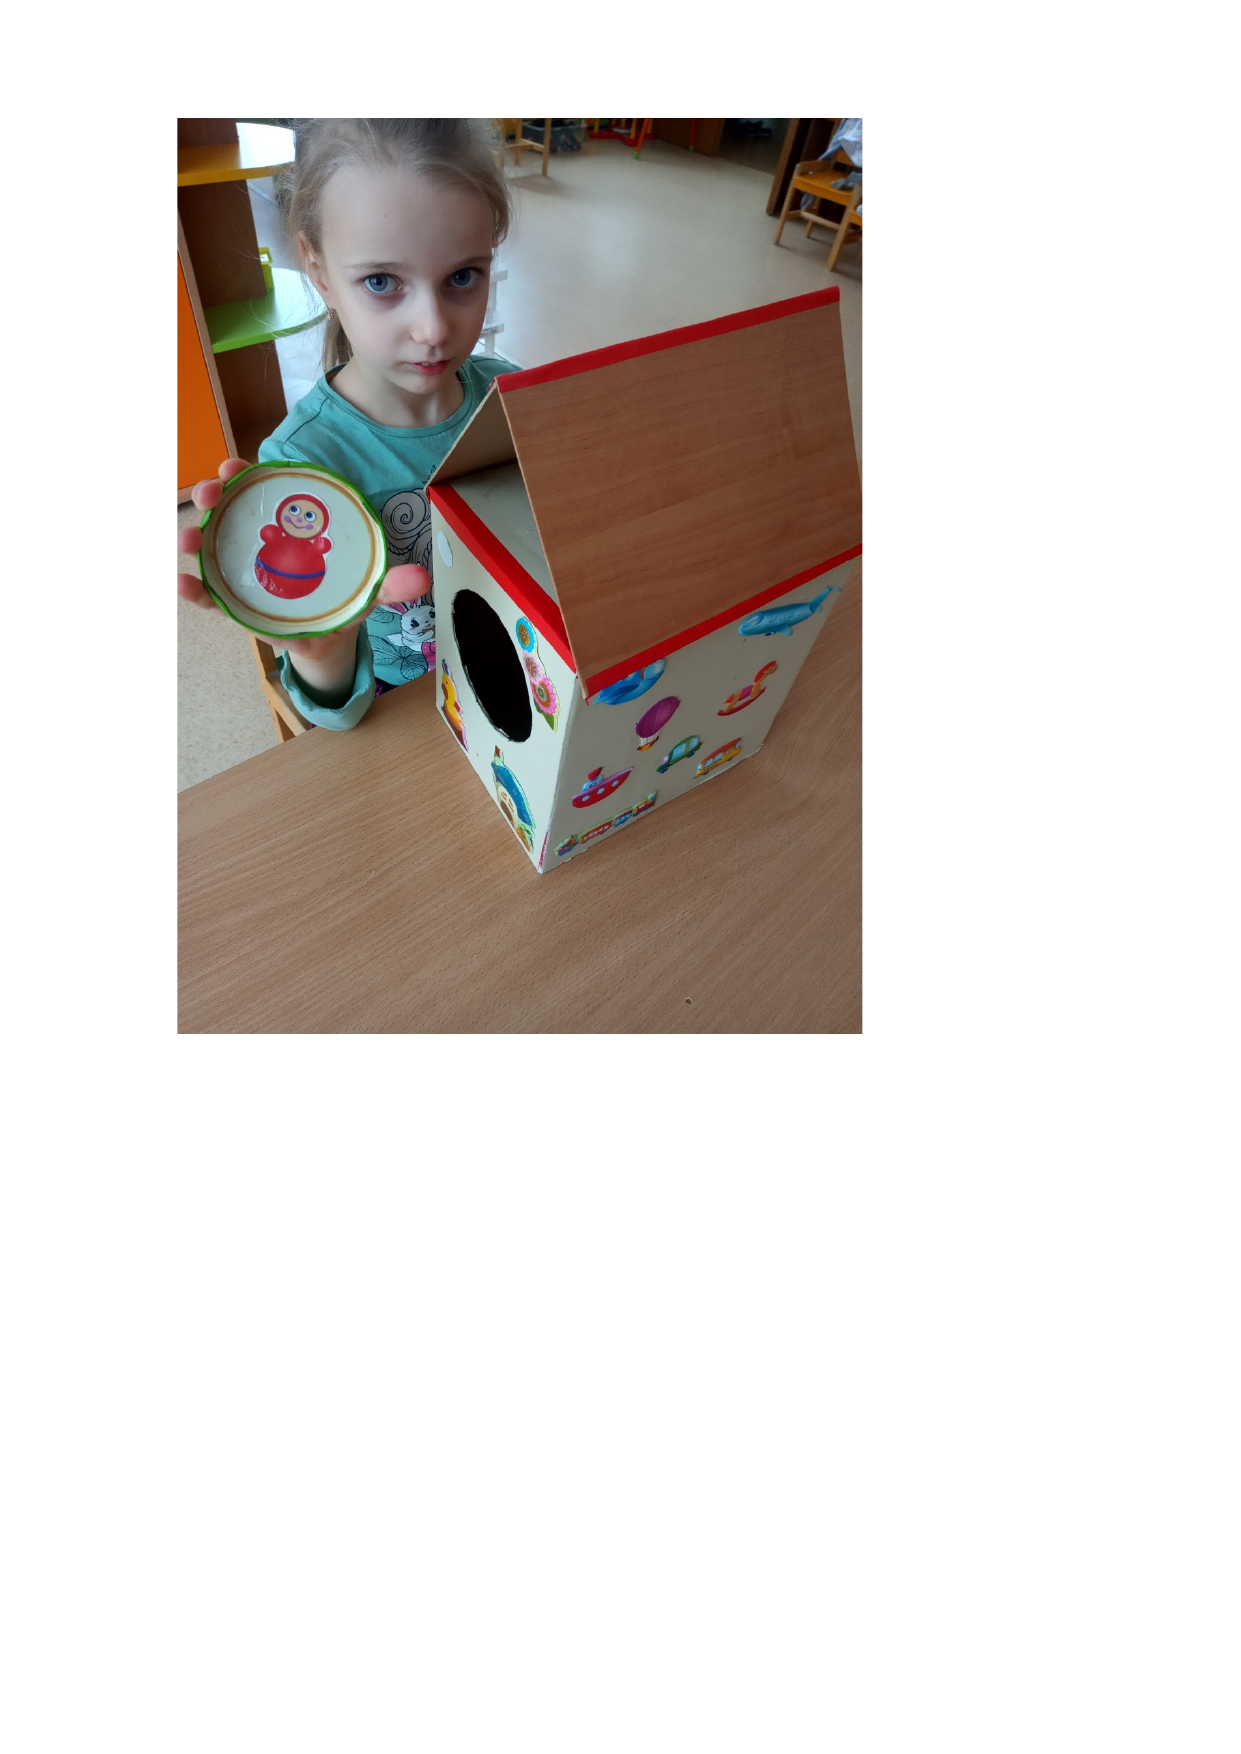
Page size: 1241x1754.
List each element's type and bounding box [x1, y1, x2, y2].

picture [177, 118, 863, 1034]
